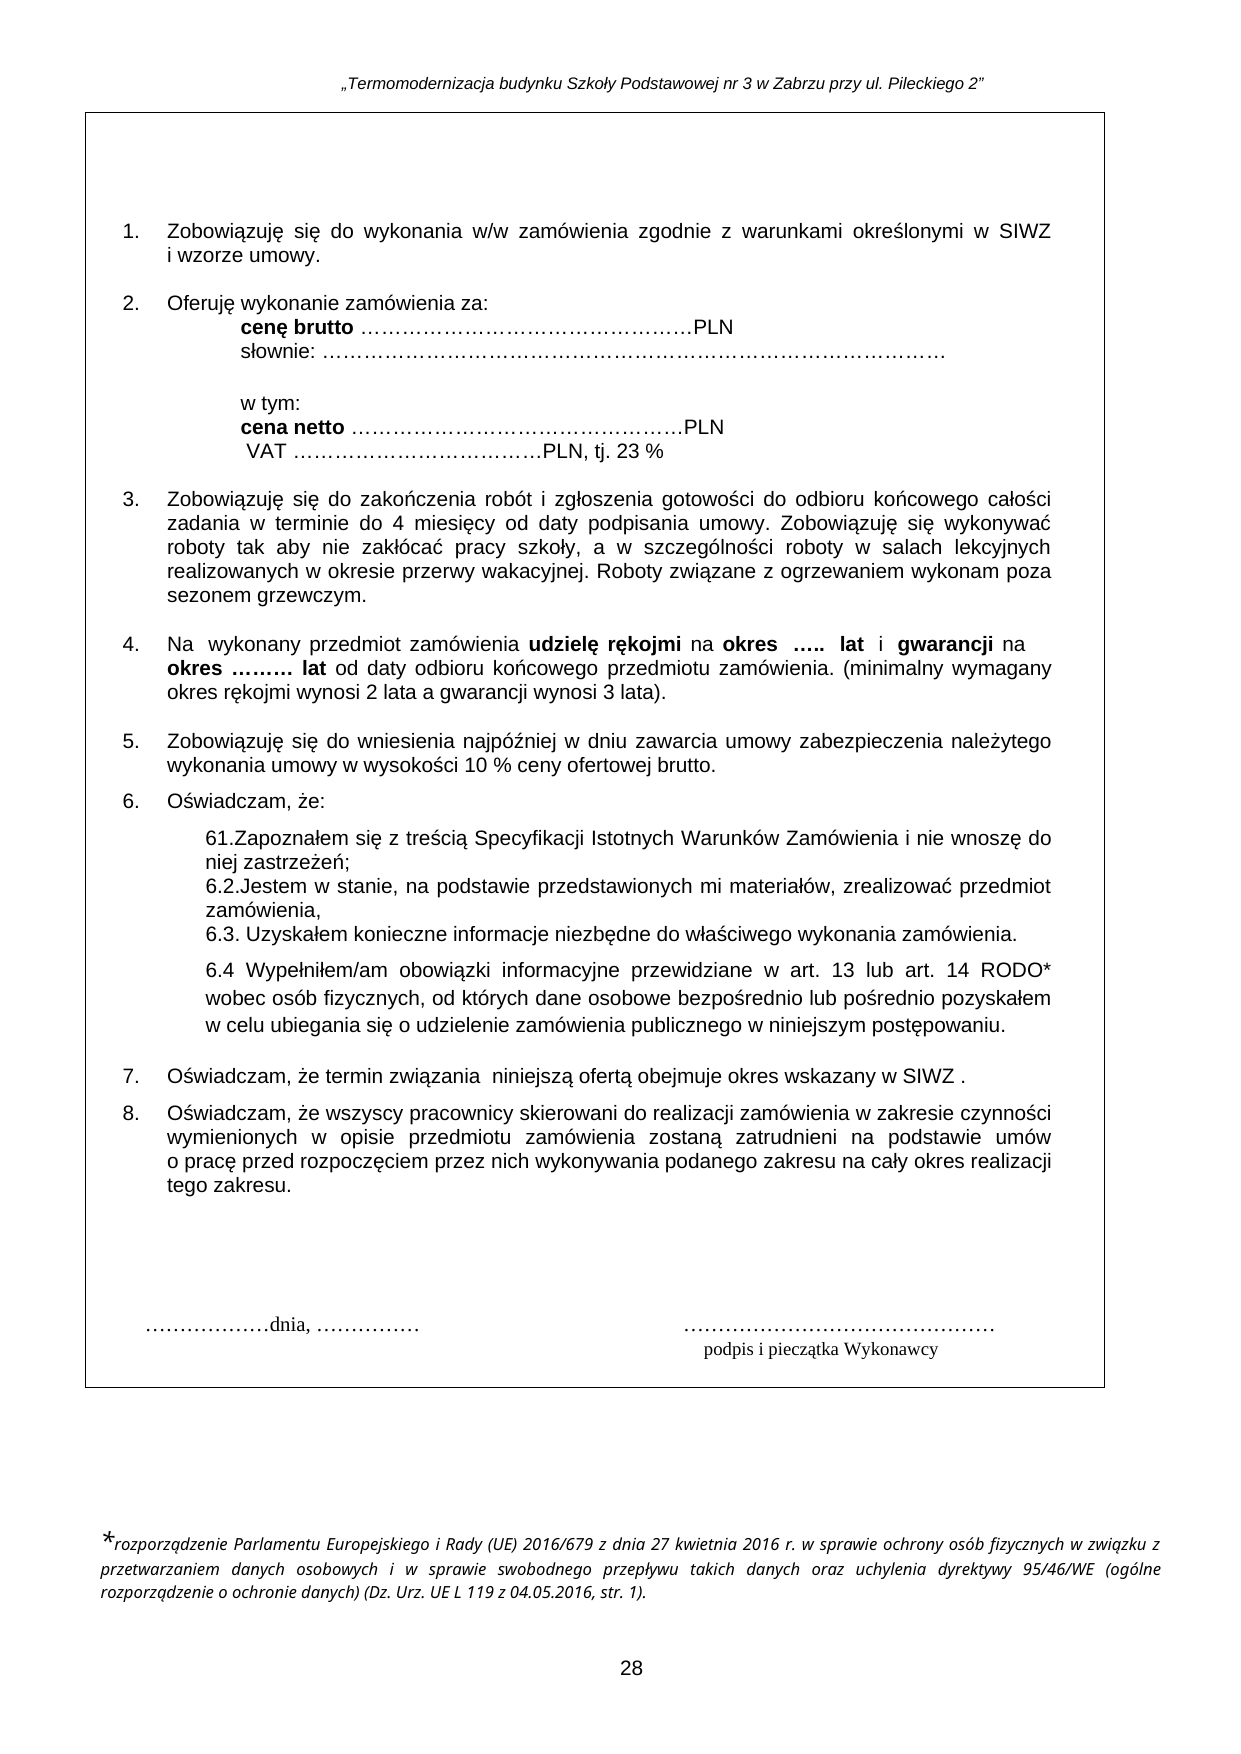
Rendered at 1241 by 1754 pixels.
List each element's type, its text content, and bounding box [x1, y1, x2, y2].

text *rozporządzenie Parlamentu Europejskiego i Rady (UE) 2016/679 z dnia 27 kwietnia 2016 r. w sprawie ochrony osób fizycznych w związku z przetwarzaniem danych osobowych i w sprawie swobodnego przepływu takich danych oraz uchylenia dyrektywy 95/46/WE (ogólne rozporządzenie o ochronie danych) (Dz. Urz. UE L 119 z 04.05.2016, str. 1). [100, 1524, 1162, 1603]
table_cell Zobowiązuję się do wykonania w/w zamówienia zgodnie z warunkami określonymi w SIWZ i wzorze umowy. Oferuję wykonanie zamówienia za: cenę brutto …………………………………………PLN słownie: ……………………………………………………………………………… w tym: cena netto …………………………………………PLN VAT ………………………………PLN, tj. 23 % Zobowiązuję się do zakończenia robót i zgłoszenia gotowości do odbioru końcowego całości zadania w terminie do 4 miesięcy od daty podpisania umowy. Zobowiązuję się wykonywać roboty tak aby nie zakłócać pracy szkoły, a w szczególności roboty w salach lekcyjnych realizowanych w okresie przerwy wakacyjnej. Roboty związane z ogrzewaniem wykonam poza sezonem grzewczym. Na wykonany przedmiot zamówienia udzielę rękojmi na okres ….. lat i gwarancji na okres ……… lat od daty odbioru końcowego przedmiotu zamówienia. (minimalny wymagany okres rękojmi wynosi 2 lata a gwarancji wynosi 3 lata). Zobowiązuję się do wniesienia najpóźniej w dniu zawarcia umowy zabezpieczenia należytego wykonania umowy w wysokości 10 % ceny ofertowej brutto. Oświadczam, że: 61.Zapoznałem się z treścią Specyfikacji Istotnych Warunków Zamówienia i nie wnoszę do niej zastrzeżeń; 6.2.Jestem w stanie, na podstawie przedstawionych mi materiałów, zrealizować przedmiot zamówienia, 6.3. Uzyskałem konieczne informacje niezbędne do właściwego wykonania zamówienia. 6.4 Wypełniłem/am obowiązki informacyjne przewidziane w art. 13 lub art. 14 RODO* wobec osób fizycznych, od których dane osobowe bezpośrednio lub pośrednio pozyskałem w celu ubiegania się o udzielenie zamówienia publicznego w niniejszym postępowaniu. Oświadczam, że termin związania niniejszą ofertą obejmuje okres wskazany w SIWZ . Oświadczam, że wszyscy pracownicy skierowani do realizacji zamówienia w zakresie czynności wymienionych w opisie przedmiotu zamówienia zostaną zatrudnieni na podstawie umów o pracę przed rozpoczęciem przez nich wykonywania podanego zakresu na cały okres realizacji tego zakresu. ………………dnia, …………… ……………………………………… podpis i pieczątka Wykonawcy [86, 113, 1104, 1387]
